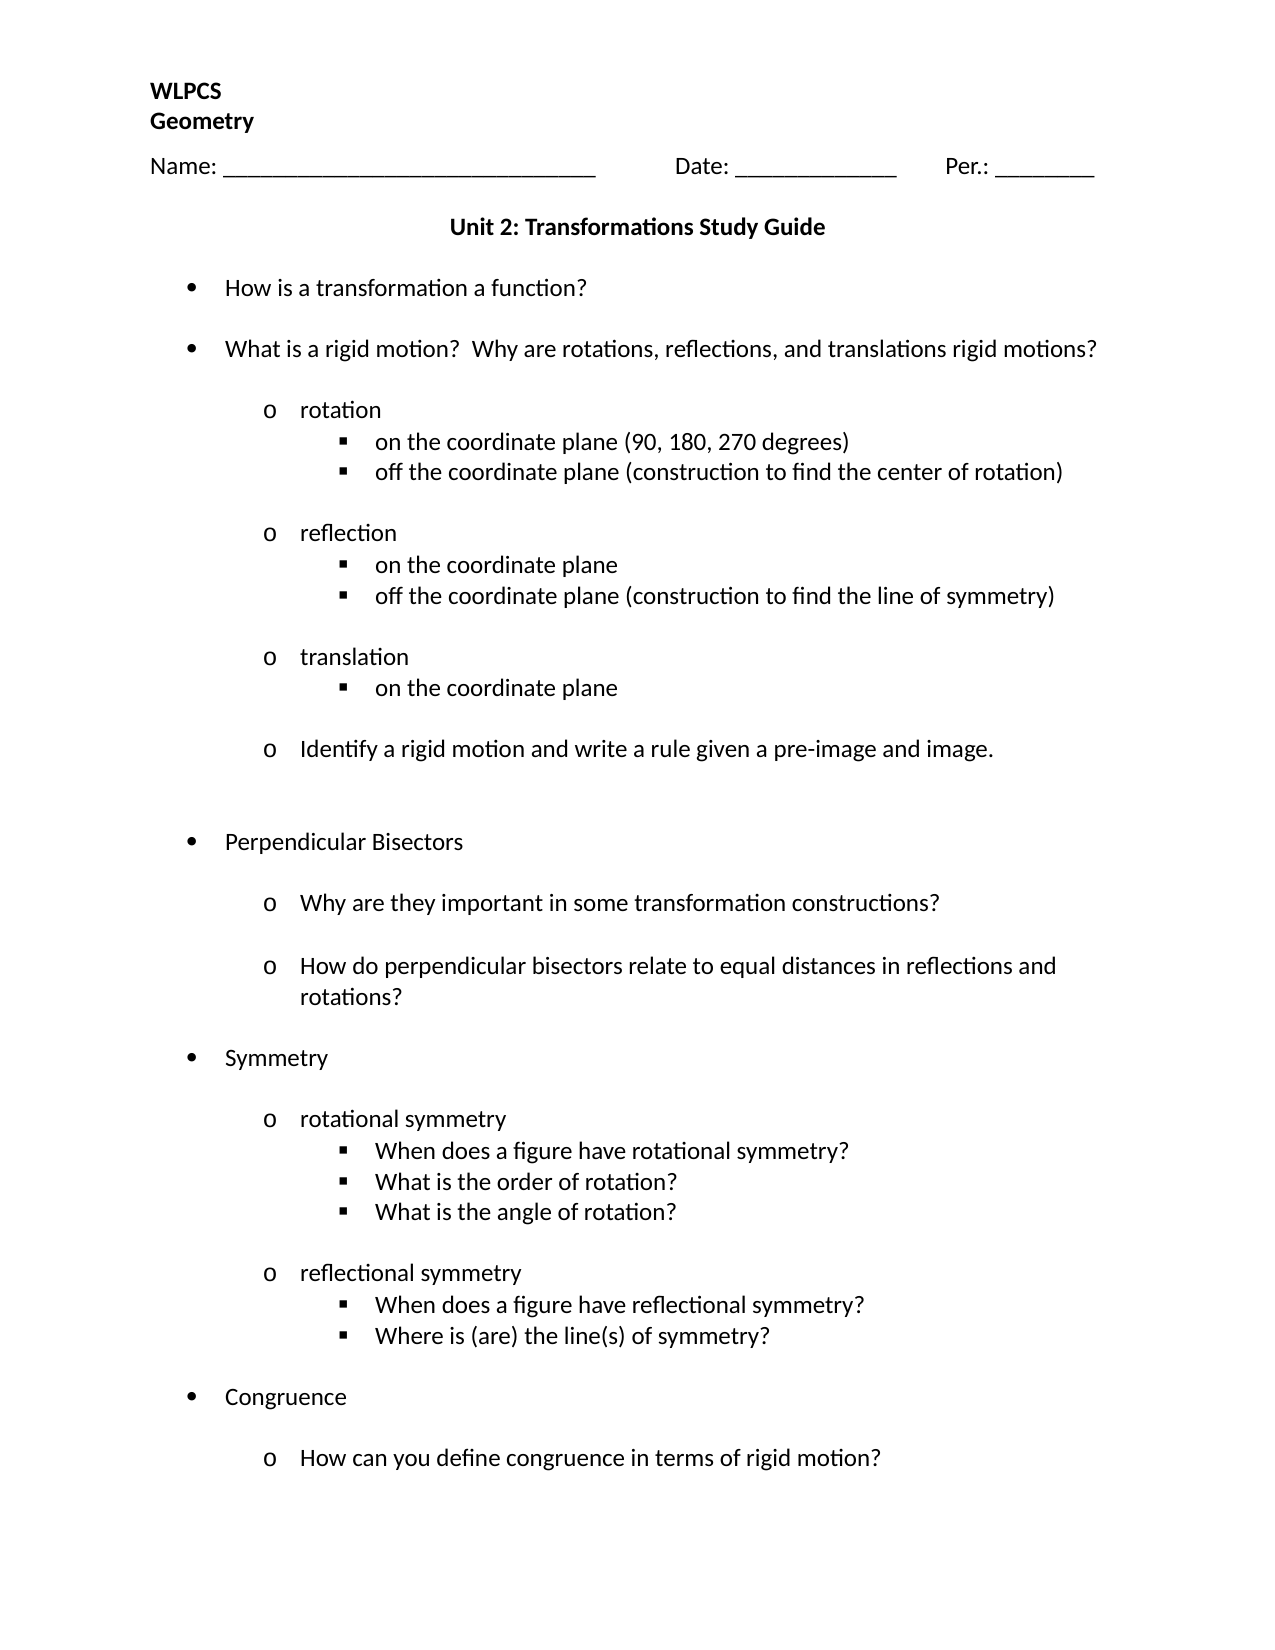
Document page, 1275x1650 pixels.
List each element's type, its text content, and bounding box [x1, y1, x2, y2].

list translation [262, 641, 1125, 673]
list Symmetry [187, 1043, 1125, 1073]
list reflectional symmetry [262, 1257, 1125, 1289]
list on the coordinate plane [337, 673, 1125, 703]
list Why are they important in some transformation constructions? [262, 887, 1125, 919]
list reflection [262, 517, 1125, 549]
list What is the angle of rotation? [337, 1196, 1125, 1227]
list Where is (are) the line(s) of symmetry? [337, 1320, 1125, 1350]
text Unit 2: Transformations Study Guide [150, 211, 1125, 242]
list off the coordinate plane (construction to find the center of rotation) [337, 456, 1125, 487]
list rotational symmetry [262, 1104, 1125, 1135]
list Congruence [187, 1381, 1125, 1411]
list When does a figure have rotational symmetry? [337, 1135, 1125, 1166]
list When does a figure have reflectional symmetry? [337, 1289, 1125, 1320]
list How do perpendicular bisectors relate to equal distances in reflections and rotations? [262, 950, 1125, 1012]
list on the coordinate plane [337, 549, 1125, 580]
list How can you define congruence in terms of rigid motion? [262, 1442, 1125, 1474]
list on the coordinate plane (90, 180, 270 degrees) [337, 426, 1125, 456]
list How is a transformation a function? [187, 272, 1125, 303]
list off the coordinate plane (construction to find the line of symmetry) [337, 580, 1125, 610]
list Identify a rigid motion and write a rule given a pre-image and image. [262, 734, 1125, 765]
list Perpendicular Bisectors [187, 826, 1125, 857]
list rotation [262, 394, 1125, 426]
text Name: ______________________________ Date: _____________ Per.: ________ [150, 150, 1125, 181]
list What is a rigid motion? Why are rotations, reflections, and translations rigid motions? [187, 333, 1125, 364]
list What is the order of rotation? [337, 1166, 1125, 1196]
